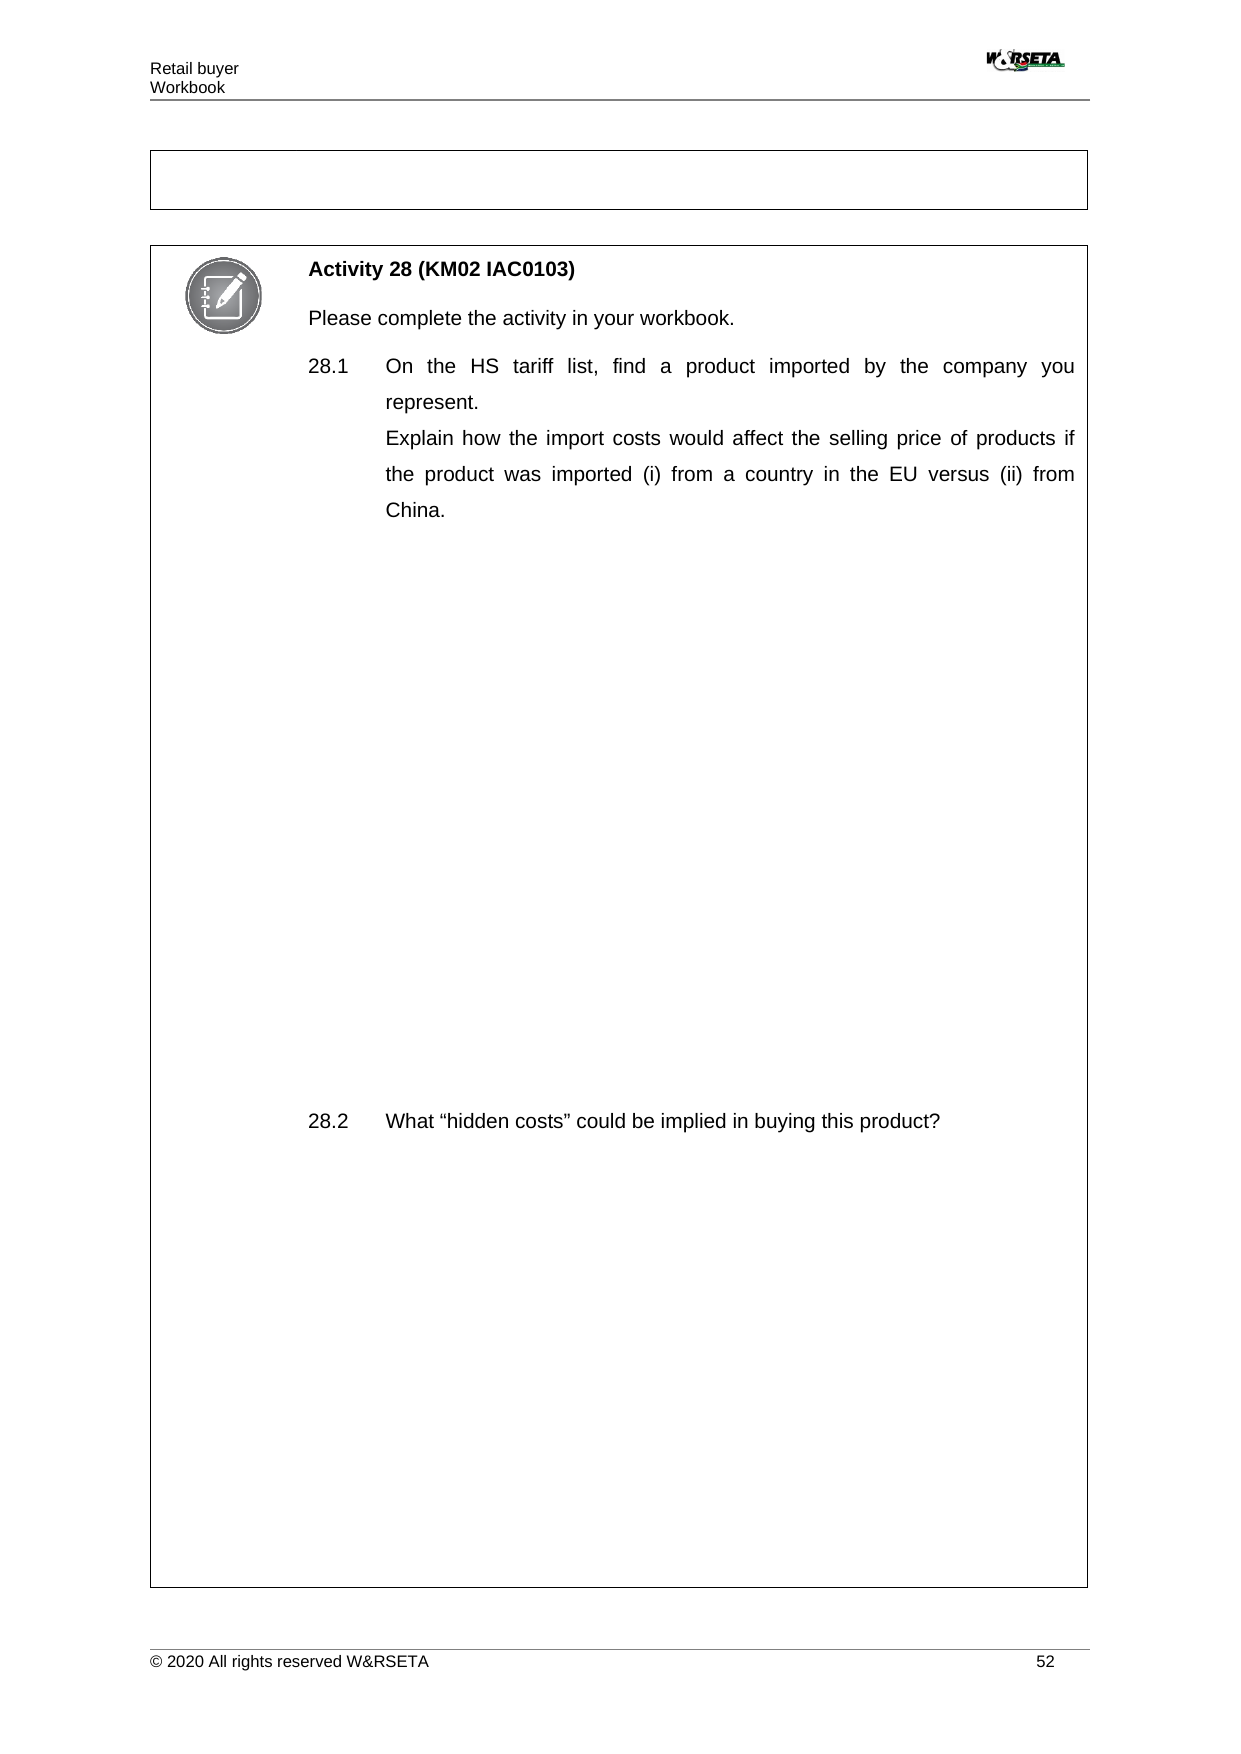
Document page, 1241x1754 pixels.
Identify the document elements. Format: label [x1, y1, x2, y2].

table_header [297, 151, 1087, 209]
picture [986, 49, 1065, 72]
picture [185, 257, 262, 334]
table_header [151, 246, 296, 1587]
table_header [151, 151, 296, 209]
table_header [297, 246, 1087, 1587]
